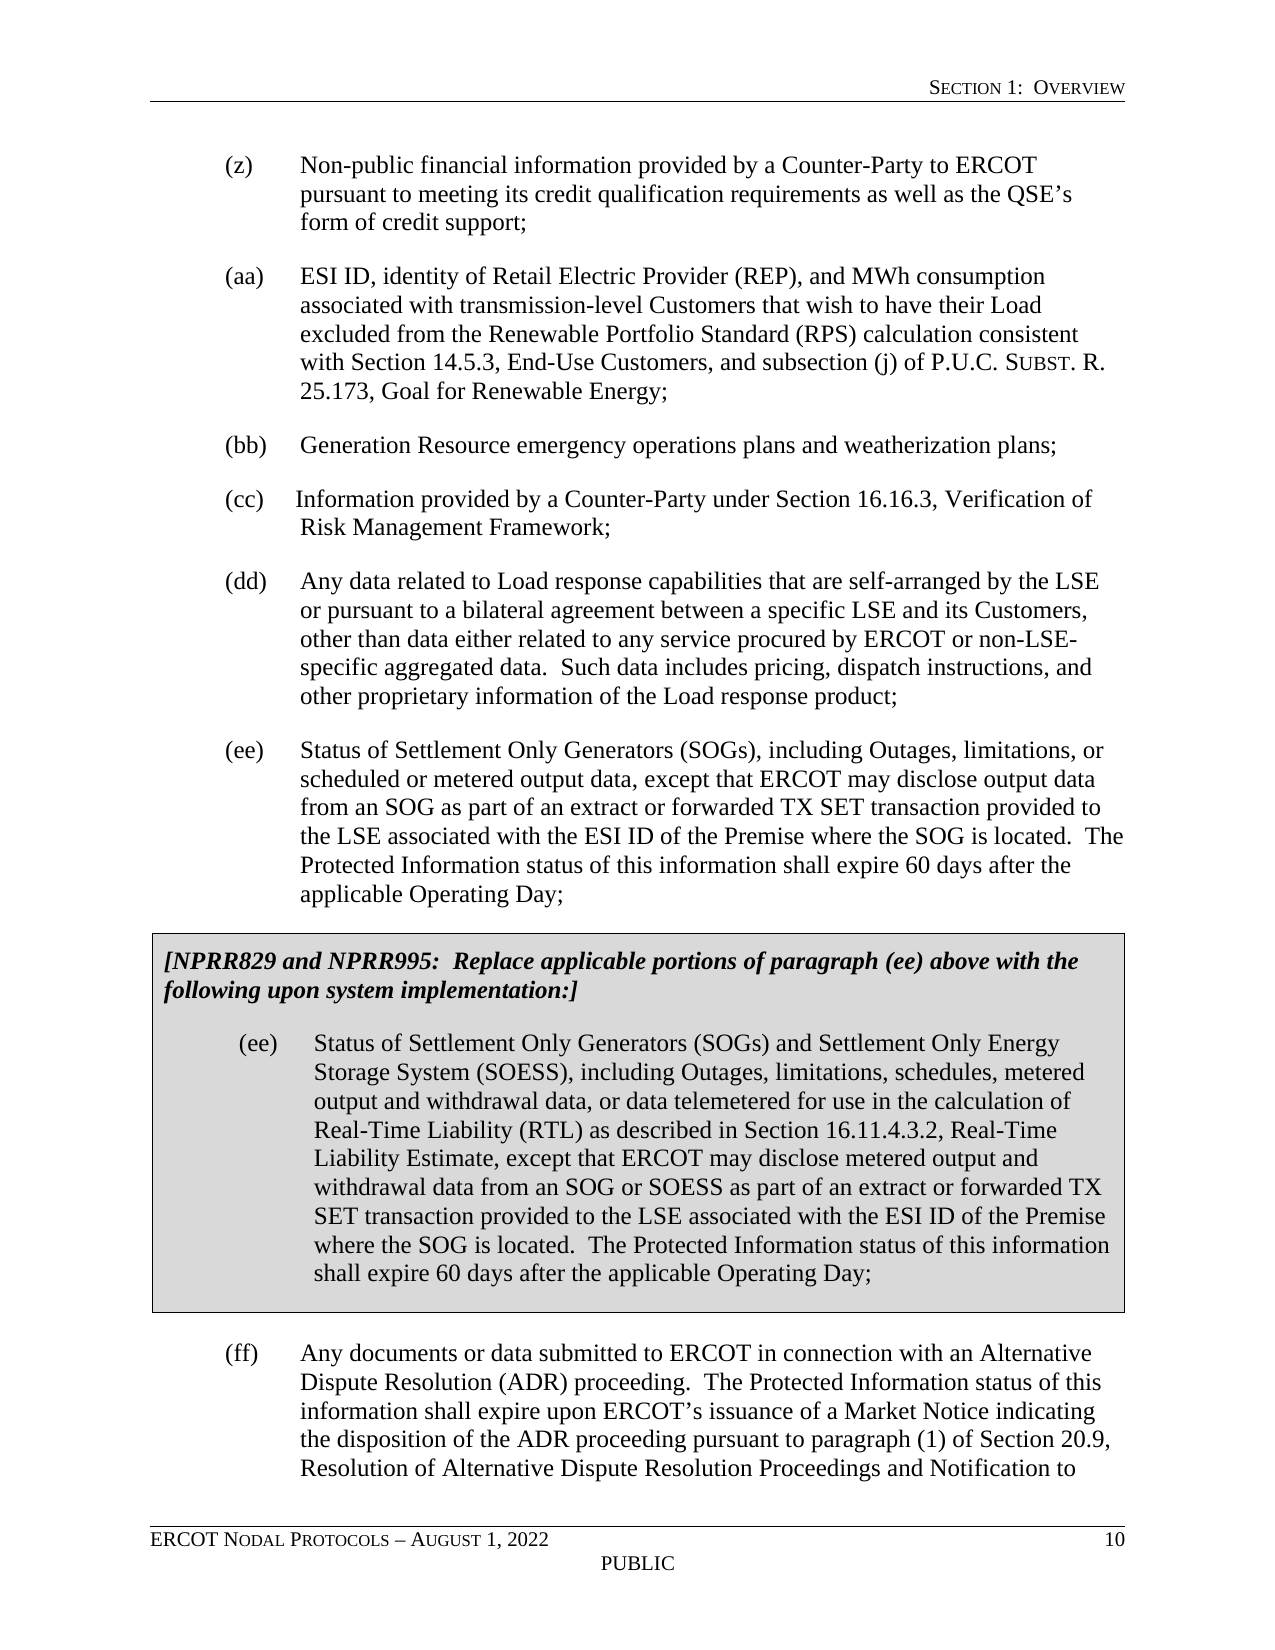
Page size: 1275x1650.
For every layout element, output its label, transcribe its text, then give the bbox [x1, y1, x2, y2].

list (aa) ESI ID, identity of Retail Electric Provider (REP), and MWh consumption associated with transmission-level Customers that wish to have their Load excluded from the Renewable Portfolio Standard (RPS) calculation consistent with Section 14.5.3, End-Use Customers, and subsection (j) of P.U.C. Subst. R. 25.173, Goal for Renewable Energy; [225, 261, 1125, 405]
list (bb) Generation Resource emergency operations plans and weatherization plans; [225, 430, 1125, 459]
list (cc) Information provided by a Counter-Party under Section 16.16.3, Verification of Risk Management Framework; [225, 484, 1125, 541]
table_header [NPRR829 and NPRR995: Replace applicable portions of paragraph (ee) above with the following upon system implementation:] (ee) Status of Settlement Only Generators (SOGs) and Settlement Only Energy Storage System (SOESS), including Outages, limitations, schedules, metered output and withdrawal data, or data telemetered for use in the calculation of Real-Time Liability (RTL) as described in Section 16.11.4.3.2, Real-Time Liability Estimate, except that ERCOT may disclose metered output and withdrawal data from an SOG or SOESS as part of an extract or forwarded TX SET transaction provided to the LSE associated with the ESI ID of the Premise where the SOG is located. The Protected Information status of this information shall expire 60 days after the applicable Operating Day; [153, 934, 1124, 1312]
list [225, 1338, 1125, 1482]
list (ee) Status of Settlement Only Generators (SOGs), including Outages, limitations, or scheduled or metered output data, except that ERCOT may disclose output data from an SOG as part of an extract or forwarded TX SET transaction provided to the LSE associated with the ESI ID of the Premise where the SOG is located. The Protected Information status of this information shall expire 60 days after the applicable Operating Day; [225, 735, 1125, 907]
list (dd) Any data related to Load response capabilities that are self-arranged by the LSE or pursuant to a bilateral agreement between a specific LSE and its Customers, other than data either related to any service procured by ERCOT or non-LSE-specific aggregated data. Such data includes pricing, dispatch instructions, and other proprietary information of the Load response product; [225, 566, 1125, 710]
list (z) Non-public financial information provided by a Counter-Party to ERCOT pursuant to meeting its credit qualification requirements as well as the QSE’s form of credit support; [225, 150, 1125, 236]
